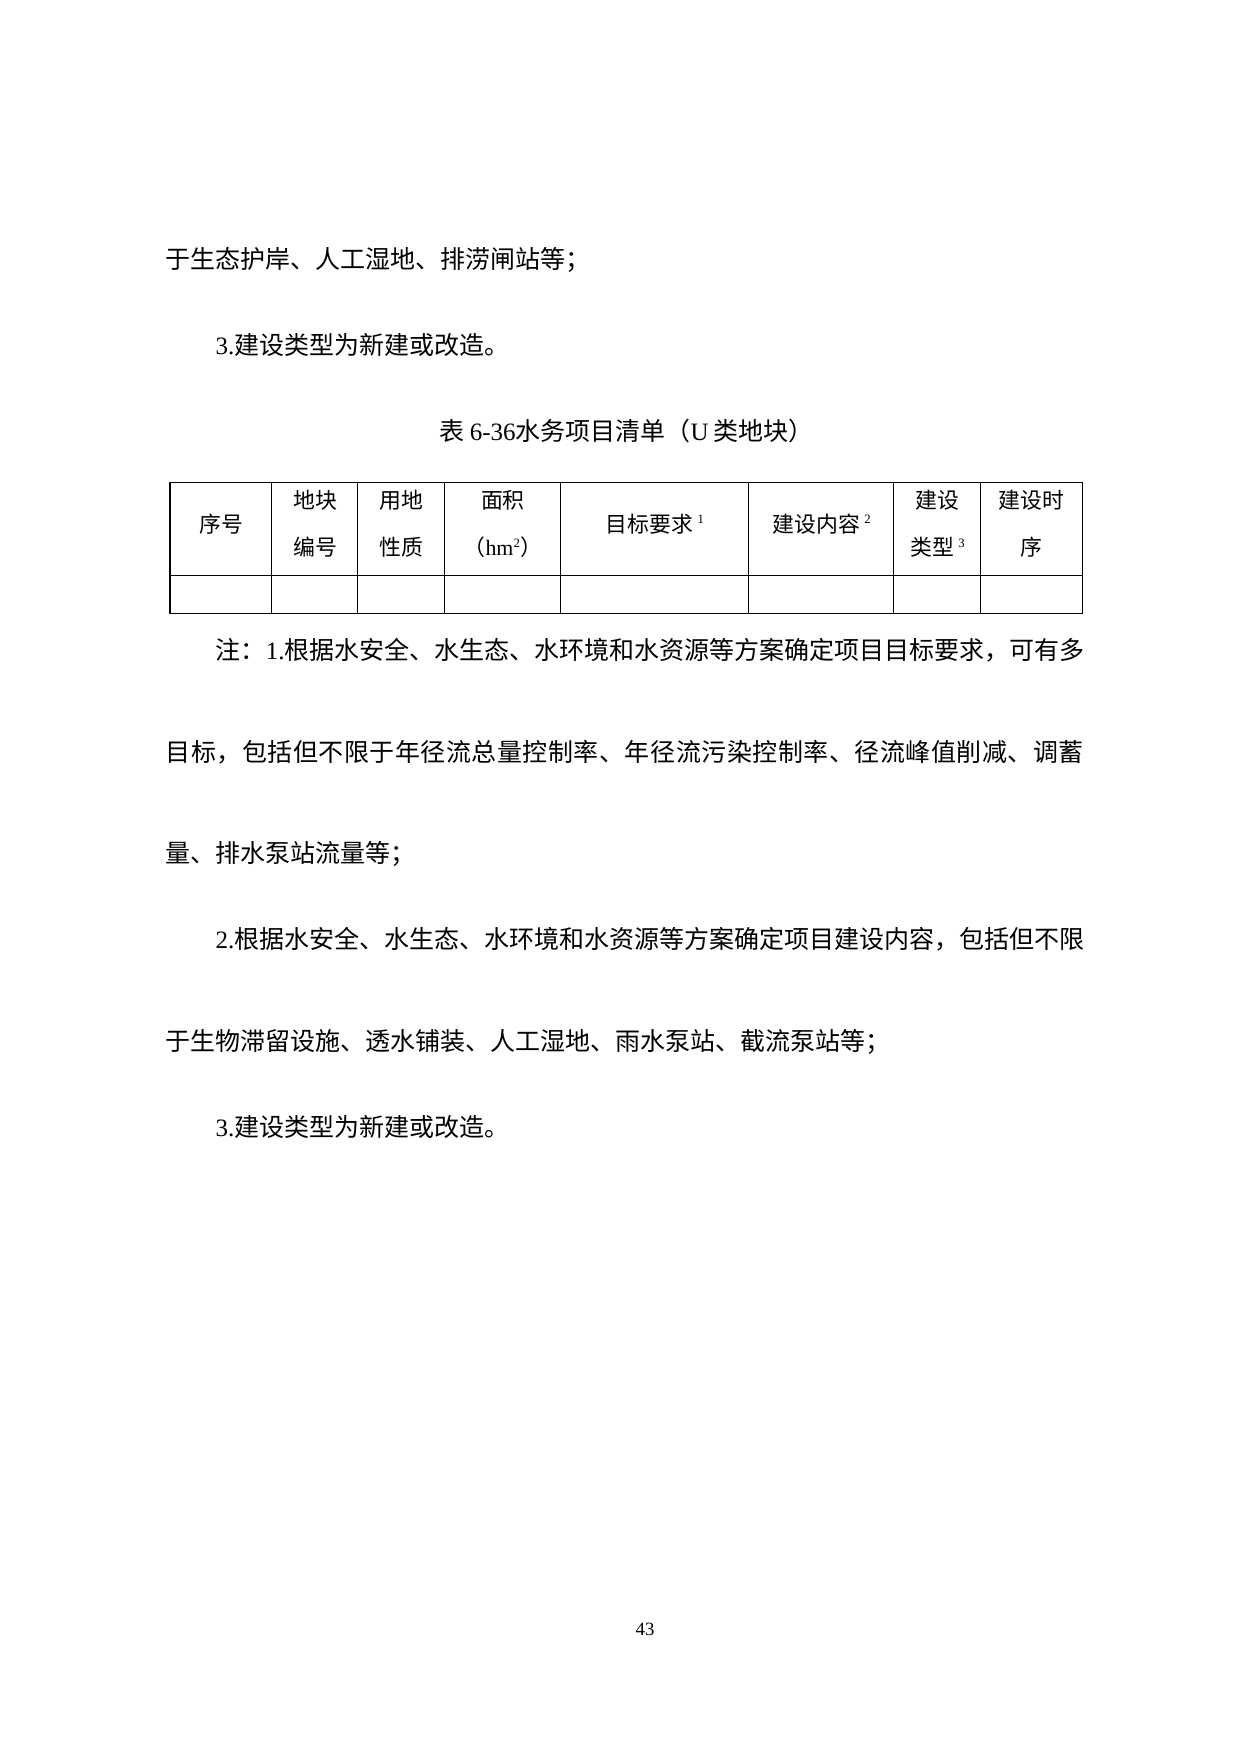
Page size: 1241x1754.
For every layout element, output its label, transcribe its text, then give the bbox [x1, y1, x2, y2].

text 注：1.根据水安全、水生态、水环境和水资源等方案确定项目目标要求，可有多目标，包括但不限于年径流总量控制率、年径流污染控制率、径流峰值削减、调蓄量、排水泵站流量等； [165, 614, 1087, 886]
table_cell [981, 576, 1082, 613]
table_header 地块编号 [272, 483, 357, 574]
table_header 建设内容2 [749, 483, 893, 574]
text 3.建设类型为新建或改造。 [165, 310, 1087, 378]
table_cell [749, 576, 893, 613]
table_cell [445, 576, 560, 613]
table_header 目标要求1 [561, 483, 748, 574]
table_cell [561, 576, 748, 613]
table_cell [272, 576, 357, 613]
table_header 用地性质 [358, 483, 444, 574]
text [165, 224, 1087, 292]
table_header 建设时序 [981, 483, 1082, 574]
table_cell [171, 576, 271, 613]
text 2.根据水安全、水生态、水环境和水资源等方案确定项目建设内容，包括但不限于生物滞留设施、透水铺装、人工湿地、雨水泵站、截流泵站等； [165, 904, 1087, 1074]
text 3.建设类型为新建或改造。 [165, 1092, 1087, 1160]
table_header 序号 [171, 483, 271, 574]
table_cell [894, 576, 980, 613]
table_cell [358, 576, 444, 613]
table_header 建设类型3 [894, 483, 980, 574]
table_header 面积（hm2） [445, 483, 560, 574]
